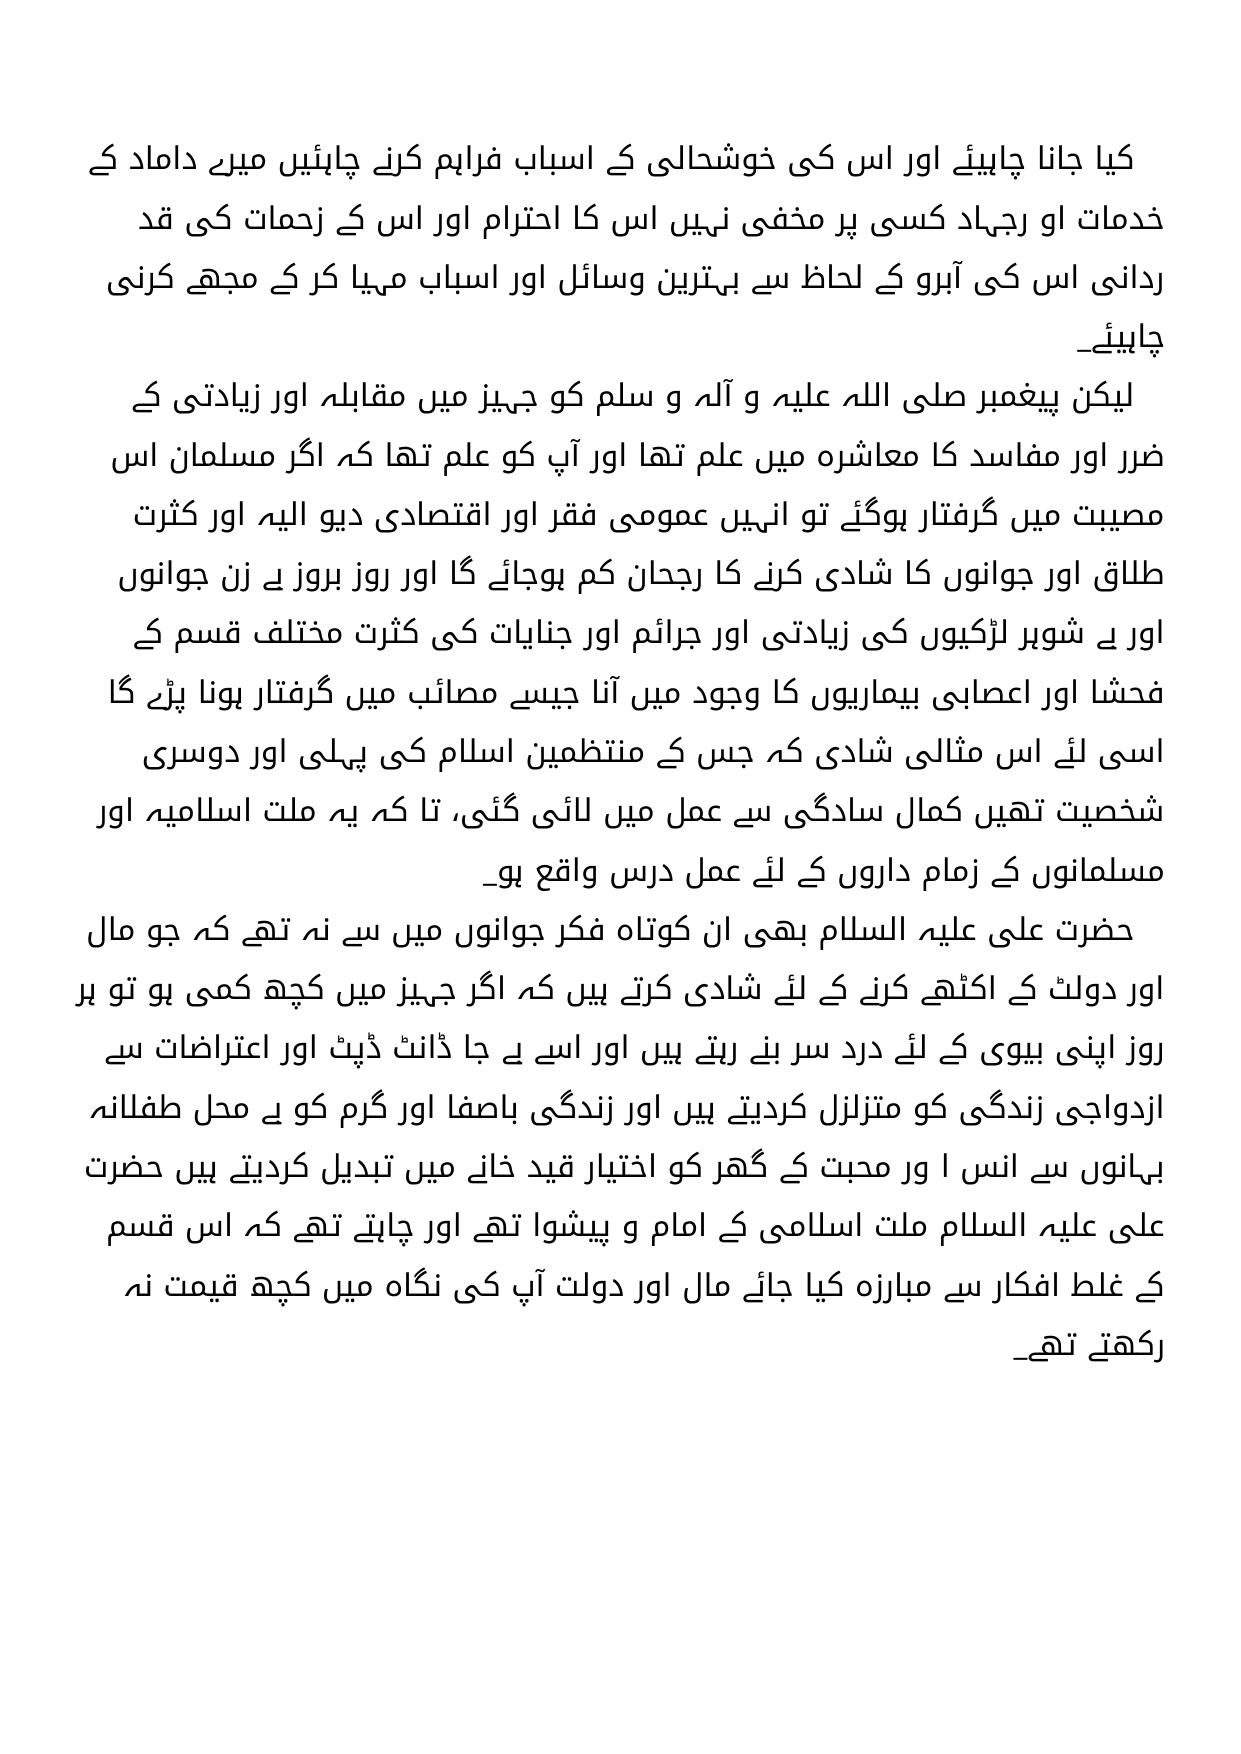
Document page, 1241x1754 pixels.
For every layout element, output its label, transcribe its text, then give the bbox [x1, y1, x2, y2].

text کیا جانا چاہیئے اور اس کی خوشحالی کے اسباب فراہم کرنے چاہئیں میرے داماد کے خدمات او رجہاد کسی پر مخفی نہیں اس کا احترام اور اس کے زحمات کی قد ردانی اس کی آبرو کے لحاظ سے بہترین وسائل اور اسباب مہیا کر کے مجھے کرنی چاہیئے_ [75, 130, 1165, 367]
text حضرت علی علیہ السلام بھی ان کوتاہ فکر جوانوں میں سے نہ تھے کہ جو مال اور دولٹ کے اکٹھے کرنے کے لئے شادی کرتے ہیں کہ اگر جہیز میں کچھ کمی ہو تو ہر روز اپنی بیوی کے لئے درد سر بنے رہتے ہیں اور اسے بے جا ڈانٹ ڈپٹ اور اعتراضات سے ازدواجی زندگی کو متزلزل کردیتے ہیں اور زندگی باصفا اور گرم کو بے محل طفلانہ بہانوں سے انس ا ور محبت کے گھر کو اختیار قید خانے میں تبدیل کردیتے ہیں حضرت علی علیہ السلام ملت اسلامی کے امام و پیشوا تھے اور چاہتے تھے کہ اس قسم کے غلط افکار سے مبارزہ کیا جائے مال اور دولت آپ کی نگاہ میں کچھ قیمت نہ رکھتے تھے_ [75, 900, 1165, 1374]
text لیکن پیغمبر صلی اللہ علیہ و آلہ و سلم کو جہیز میں مقابلہ اور زیادتی کے ضرر اور مفاسد کا معاشرہ میں علم تھا اور آپ کو علم تھا کہ اگر مسلمان اس مصیبت میں گرفتار ہوگئے تو انہیں عمومی فقر اور اقتصادی دیو الیہ اور کثرت طلاق اور جوانوں کا شادی کرنے کا رجحان کم ہوجائے گا اور روز بروز بے زن جوانوں اور بے شوہر لڑکیوں کی زیادتی اور جرائم اور جنایات کی کثرت مختلف قسم کے فحشا اور اعصابی بیماریوں کا وجود میں آنا جیسے مصائب میں گرفتار ہونا پڑے گا اسی لئے اس مثالی شادی کہ جس کے منتظمین اسلام کی پہلی اور دوسری شخصیت تھیں کمال سادگی سے عمل میں لائی گئی، تا کہ یہ ملت اسلامیہ اور مسلمانوں کے زمام داروں کے لئے عمل درس واقع ہو_ [75, 367, 1165, 900]
